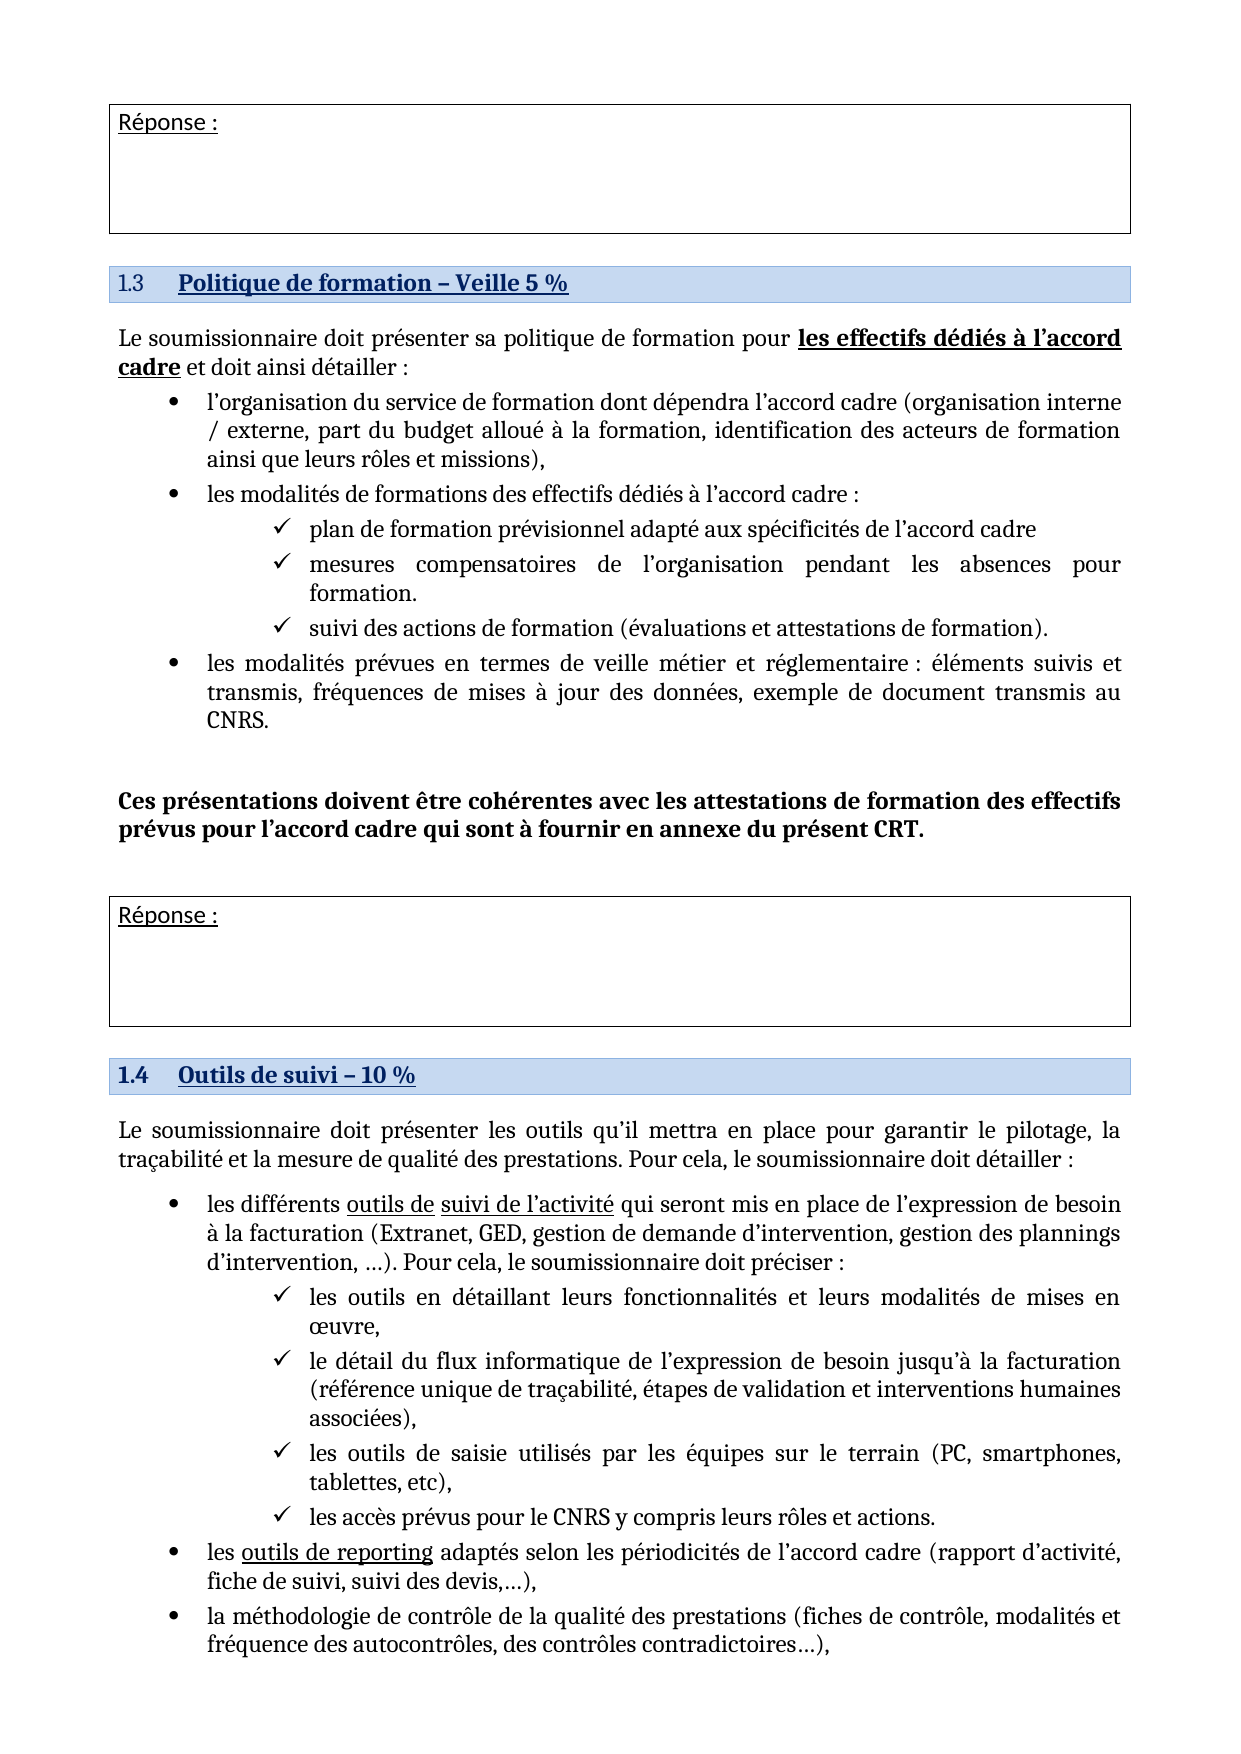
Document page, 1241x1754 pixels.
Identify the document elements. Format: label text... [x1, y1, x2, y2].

list les accès prévus pour le CNRS y compris leurs rôles et actions. [272, 1503, 1122, 1532]
subtitle Politique de formation – Veille 5 % [110, 267, 1130, 302]
text Réponse : [110, 897, 1130, 929]
text Le soumissionnaire doit présenter les outils qu’il mettra en place pour garantir le pilotage, la traçabilité et la mesure de qualité des prestations. Pour cela, le soumissionnaire doit détailler : [118, 1116, 1122, 1174]
text Réponse : [110, 105, 1130, 137]
text les modalités de formations des effectifs dédiés à l’accord cadre : [169, 480, 1122, 509]
list plan de formation prévisionnel adapté aux spécificités de l’accord cadre [272, 515, 1122, 544]
text les modalités prévues en termes de veille métier et réglementaire : éléments suivis et transmis, fréquences de mises à jour des données, exemple de document transmis au CNRS. [169, 649, 1122, 735]
text Ces présentations doivent être cohérentes avec les attestations de formation des effectifs prévus pour l’accord cadre qui sont à fournir en annexe du présent CRT. [118, 787, 1122, 844]
list le détail du flux informatique de l’expression de besoin jusqu’à la facturation (référence unique de traçabilité, étapes de validation et interventions humaines associées), [272, 1347, 1122, 1433]
list mesures compensatoires de l’organisation pendant les absences pour formation. [272, 550, 1122, 607]
text les outils de reporting adaptés selon les périodicités de l’accord cadre (rapport d’activité, fiche de suivi, suivi des devis,…), [169, 1538, 1122, 1595]
list suivi des actions de formation (évaluations et attestations de formation). [272, 614, 1122, 642]
text Le soumissionnaire doit présenter sa politique de formation pour les effectifs dédiés à l’accord cadre et doit ainsi détailler : [118, 324, 1122, 381]
list les outils de saisie utilisés par les équipes sur le terrain (PC, smartphones, tablettes, etc), [272, 1439, 1122, 1497]
text la méthodologie de contrôle de la qualité des prestations (fiches de contrôle, modalités et fréquence des autocontrôles, des contrôles contradictoires…), [169, 1602, 1122, 1659]
text l’organisation du service de formation dont dépendra l’accord cadre (organisation interne / externe, part du budget alloué à la formation, identification des acteurs de formation ainsi que leurs rôles et missions), [169, 387, 1122, 474]
subtitle Outils de suivi – 10 % [110, 1059, 1130, 1094]
list les outils en détaillant leurs fonctionnalités et leurs modalités de mises en œuvre, [272, 1283, 1122, 1340]
text les différents outils de suivi de l’activité qui seront mis en place de l’expression de besoin à la facturation (Extranet, GED, gestion de demande d’intervention, gestion des plannings d’intervention, …). Pour cela, le soumissionnaire doit préciser : [169, 1190, 1122, 1277]
